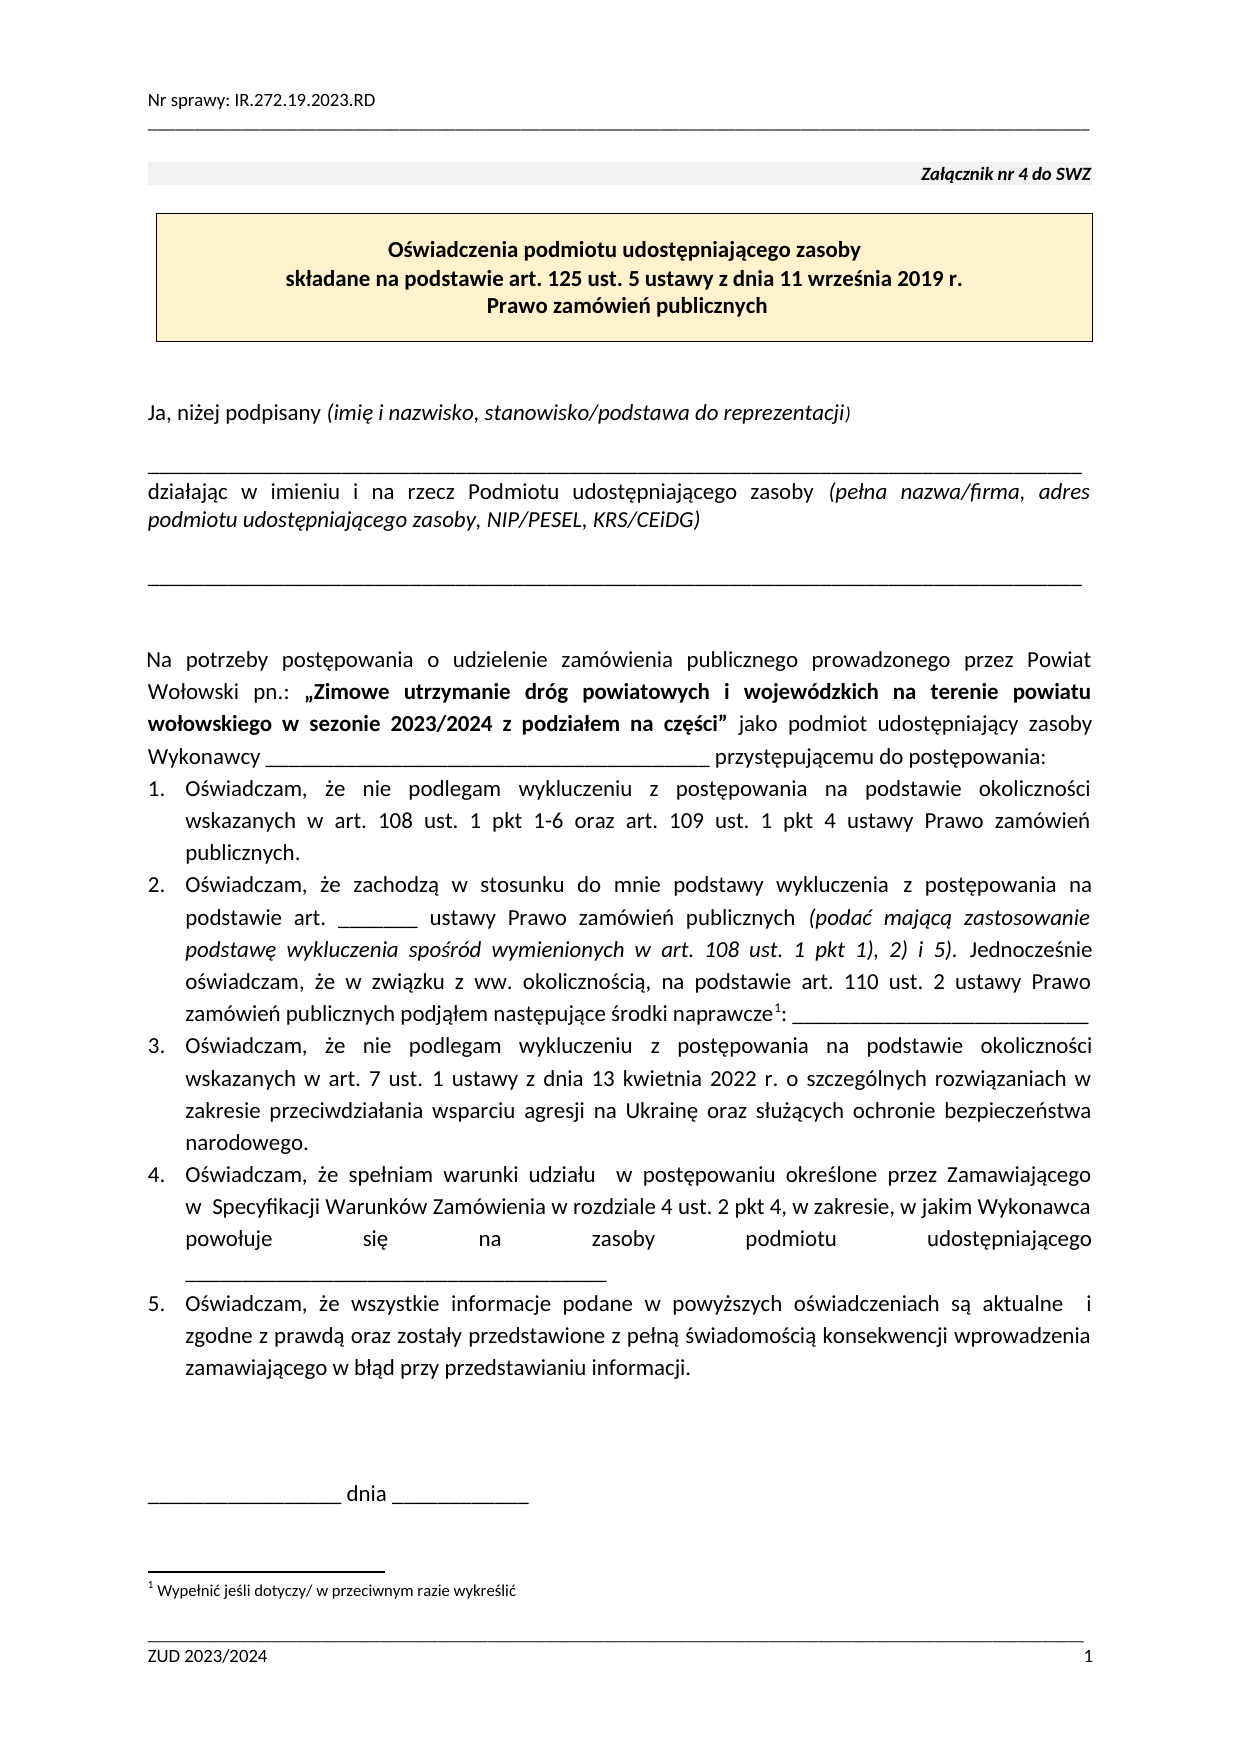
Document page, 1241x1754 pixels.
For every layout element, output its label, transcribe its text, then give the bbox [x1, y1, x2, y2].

text __________________________________________________________________________________ [148, 449, 1122, 477]
text _________________ dnia ____________ [148, 1479, 1092, 1507]
list Oświadczam, że nie podlegam wykluczeniu z postępowania na podstawie okoliczności wskazanych w art. 108 ust. 1 pkt 1-6 oraz art. 109 ust. 1 pkt 4 ustawy Prawo zamówień publicznych. [148, 774, 1092, 866]
list Oświadczam, że spełniam warunki udziału w postępowaniu określone przez Zamawiającego w Specyfikacji Warunków Zamówienia w rozdziale 4 ust. 2 pkt 4, w zakresie, w jakim Wykonawca powołuje się na zasoby podmiotu udostępniającego _____________________________________ [148, 1160, 1092, 1285]
text Na potrzeby postępowania o udzielenie zamówienia publicznego prowadzonego przez Powiat Wołowski pn.: „Zimowe utrzymanie dróg powiatowych i wojewódzkich na terenie powiatu wołowskiego w sezonie 2023/2024 z podziałem na części” jako podmiot udostępniający zasoby Wykonawcy _______________________________________ przystępującemu do postępowania: [146, 645, 1092, 770]
text działając w imieniu i na rzecz Podmiotu udostępniającego zasoby (pełna nazwa/firma, adres podmiotu udostępniającego zasoby, NIP/PESEL, KRS/CEiDG) [148, 477, 1092, 533]
list Oświadczam, że wszystkie informacje podane w powyższych oświadczeniach są aktualne i zgodne z prawdą oraz zostały przedstawione z pełną świadomością konsekwencji wprowadzenia zamawiającego w błąd przy przedstawianiu informacji. [148, 1289, 1092, 1381]
text Załącznik nr 4 do SWZ [148, 162, 1092, 185]
text __________________________________________________________________________________ [148, 561, 1092, 589]
table_header Oświadczenia podmiotu udostępniającego zasoby składane na podstawie art. 125 ust. 5 ustawy z dnia 11 września 2019 r. Prawo zamówień publicznych [157, 214, 1092, 341]
list Oświadczam, że nie podlegam wykluczeniu z postępowania na podstawie okoliczności wskazanych w art. 7 ust. 1 ustawy z dnia 13 kwietnia 2022 r. o szczególnych rozwiązaniach w zakresie przeciwdziałania wsparciu agresji na Ukrainę oraz służących ochronie bezpieczeństwa narodowego. [148, 1031, 1093, 1156]
text Ja, niżej podpisany (imię i nazwisko, stanowisko/podstawa do reprezentacji) [148, 398, 1078, 426]
list Oświadczam, że zachodzą w stosunku do mnie podstawy wykluczenia z postępowania na podstawie art. _______ ustawy Prawo zamówień publicznych (podać mającą zastosowanie podstawę wykluczenia spośród wymienionych w art. 108 ust. 1 pkt 1), 2) i 5). Jednocześnie oświadczam, że w związku z ww. okolicznością, na podstawie art. 110 ust. 2 ustawy Prawo zamówień publicznych podjąłem następujące środki naprawcze: __________________________ [148, 871, 1092, 1027]
